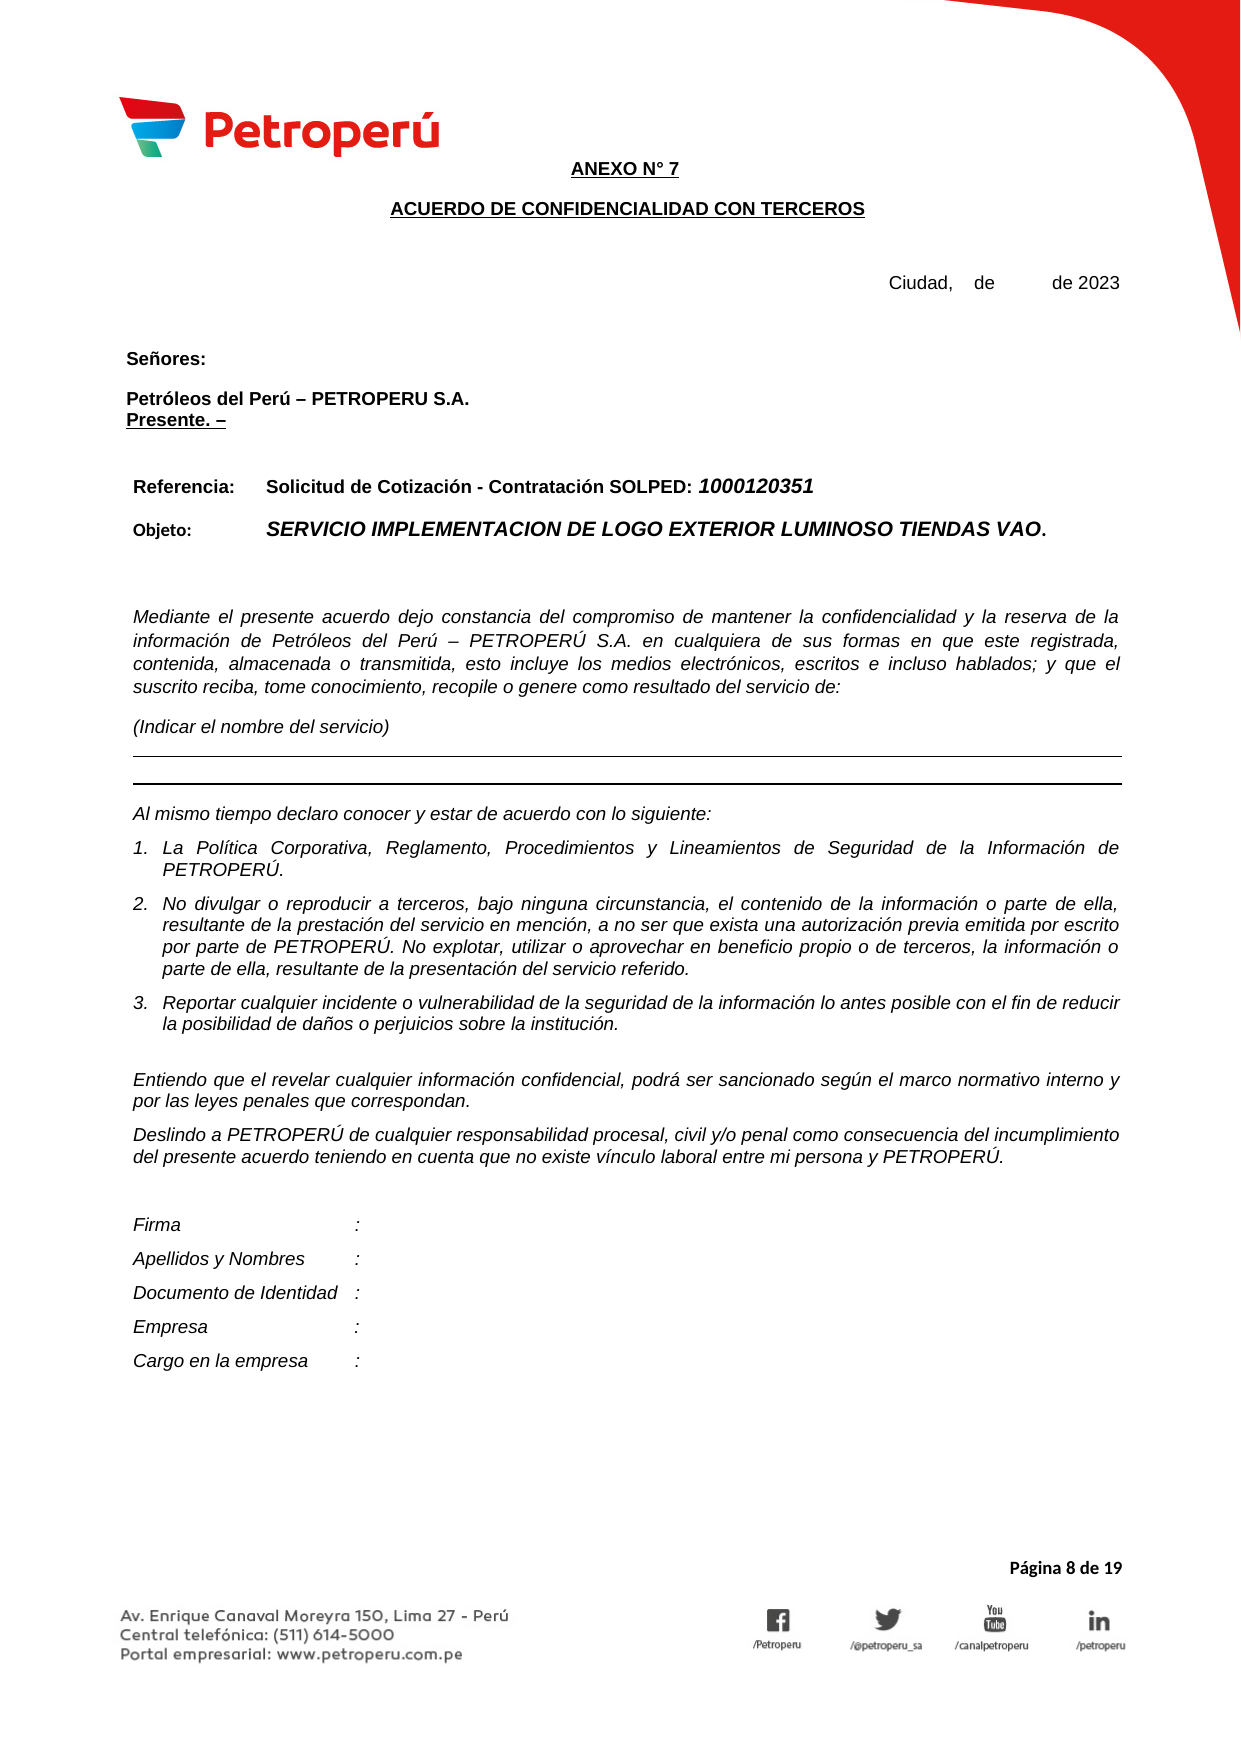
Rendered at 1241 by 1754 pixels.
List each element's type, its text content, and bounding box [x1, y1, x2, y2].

picture [1, 0, 1241, 350]
text ANEXO N° 7 [133, 158, 1117, 180]
text Empresa : [133, 1316, 1122, 1338]
text Petróleos del Perú – PETROPERU S.A. [126, 387, 1120, 409]
text Ciudad, de de 2023 [724, 272, 1120, 293]
text Señores: [126, 348, 1120, 369]
text Cargo en la empresa : [133, 1350, 1122, 1372]
text Presente. – [126, 409, 1120, 431]
list Reportar cualquier incidente o vulnerabilidad de la seguridad de la información lo antes posible con el fin de reducir la posibilidad de daños o perjuicios sobre la institución. [133, 991, 1122, 1034]
text (Indicar el nombre del servicio) [133, 716, 1122, 737]
text Al mismo tiempo declaro conocer y estar de acuerdo con lo siguiente: [103, 803, 1122, 824]
list La Política Corporativa, Reglamento, Procedimientos y Lineamientos de Seguridad de la Información de PETROPERÚ. [133, 837, 1122, 880]
text Firma : [133, 1214, 1122, 1236]
text Objeto: SERVICIO IMPLEMENTACION DE LOGO EXTERIOR LUMINOSO TIENDAS VAO. [133, 516, 1122, 542]
text Documento de Identidad : [133, 1282, 1122, 1304]
text Referencia: Solicitud de Cotización - Contratación SOLPED: 1000120351 [133, 474, 1122, 498]
text Deslindo a PETROPERÚ de cualquier responsabilidad procesal, civil y/o penal como consecuencia del incumplimiento del presente acuerdo teniendo en cuenta que no existe vínculo laboral entre mi persona y PETROPERÚ. [133, 1124, 1122, 1167]
text ACUERDO DE CONFIDENCIALIDAD CON TERCEROS [133, 198, 1122, 219]
text Apellidos y Nombres : [133, 1248, 1122, 1269]
text Mediante el presente acuerdo dejo constancia del compromiso de mantener la confidencialidad y la reserva de la información de Petróleos del Perú – PETROPERÚ S.A. en cualquiera de sus formas en que este registrada, contenida, almacenada o transmitida, esto incluye los medios electrónicos, escritos e incluso hablados; y que el suscrito reciba, tome conocimiento, recopile o genere como resultado del servicio de: [133, 606, 1122, 698]
text Entiendo que el revelar cualquier información confidencial, podrá ser sancionado según el marco normativo interno y por las leyes penales que correspondan. [133, 1069, 1122, 1112]
picture [1, 1596, 1241, 1751]
list No divulgar o reproducir a terceros, bajo ninguna circunstancia, el contenido de la información o parte de ella, resultante de la prestación del servicio en mención, a no ser que exista una autorización previa emitida por escrito por parte de PETROPERÚ. No explotar, utilizar o aprovechar en beneficio propio o de terceros, la información o parte de ella, resultante de la presentación del servicio referido. [133, 893, 1122, 979]
